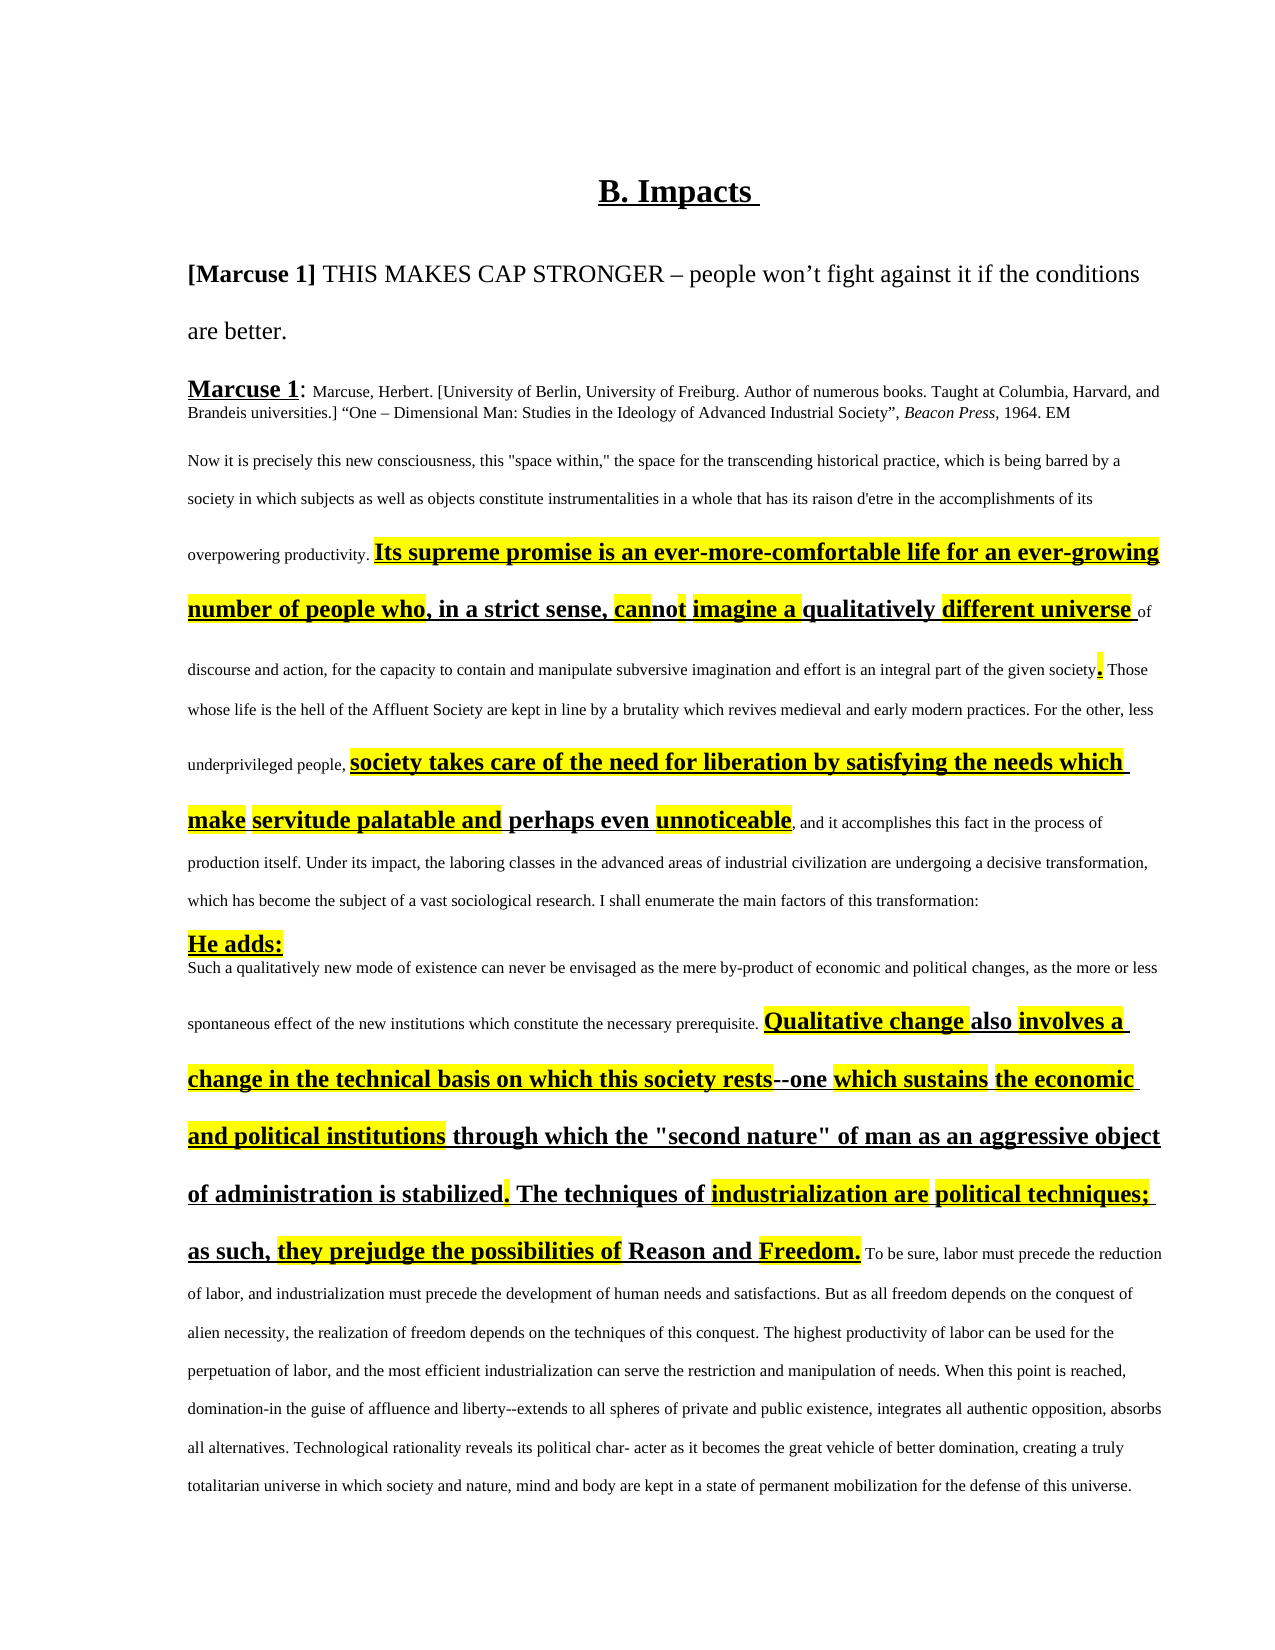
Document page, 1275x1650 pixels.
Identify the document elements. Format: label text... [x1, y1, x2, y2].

subtitle [Marcuse 1] THIS MAKES CAP STRONGER – people won’t fight against it if the conditions are better. [187, 259, 1162, 345]
text Now it is precisely this new consciousness, this "space within," the space for the transcending historical practice, which is being barred by a society in which subjects as well as objects constitute instrumentalities in a whole that has its raison d'etre in the accomplishments of its overpowering productivity. Its supreme promise is an ever-more-comfortable life for an ever-growing number of people who, in a strict sense, cannot imagine a qualitatively different universe of discourse and action, for the capacity to contain and manipulate subversive imagination and effort is an integral part of the given society. Those whose life is the hell of the Affluent Society are kept in line by a brutality which revives medieval and early modern practices. For the other, less underprivileged people, society takes care of the need for liberation by satisfying the needs which make servitude palatable and perhaps even unnoticeable, and it accomplishes this fact in the process of production itself. Under its impact, the laboring classes in the advanced areas of industrial civilization are undergoing a decisive transformation, which has become the subject of a vast sociological research. I shall enumerate the main factors of this transformation: [187, 450, 1162, 910]
text Such a qualitatively new mode of existence can never be envisaged as the mere by-product of economic and political changes, as the more or less spontaneous effect of the new institutions which constitute the necessary prerequisite. Qualitative change also involves a change in the technical basis on which this society rests--one which sustains the economic and political institutions through which the "second nature" of man as an aggressive object of administration is stabilized. The techniques of industrialization are political techniques; as such, they prejudge the possibilities of Reason and Freedom. To be sure, labor must precede the reduction of labor, and industrialization must precede the development of human needs and satisfactions. But as all freedom depends on the conquest of alien necessity, the realization of freedom depends on the techniques of this conquest. The highest productivity of labor can be used for the perpetuation of labor, and the most efficient industrialization can serve the restriction and manipulation of needs. When this point is reached, domination-in the guise of affluence and liberty--extends to all spheres of private and public existence, integrates all authentic opposition, absorbs all alternatives. Technological rationality reveals its political char- acter as it becomes the great vehicle of better domination, creating a truly totalitarian universe in which society and nature, mind and body are kept in a state of permanent mobilization for the defense of this universe. [187, 958, 1162, 1495]
subtitle B. Impacts [187, 171, 1162, 209]
text Marcuse 1: Marcuse, Herbert. [University of Berlin, University of Freiburg. Author of numerous books. Taught at Columbia, Harvard, and Brandeis universities.] “One – Dimensional Man: Studies in the Ideology of Advanced Industrial Society”, Beacon Press, 1964. EM [187, 374, 1162, 422]
text He adds: [187, 929, 1162, 958]
